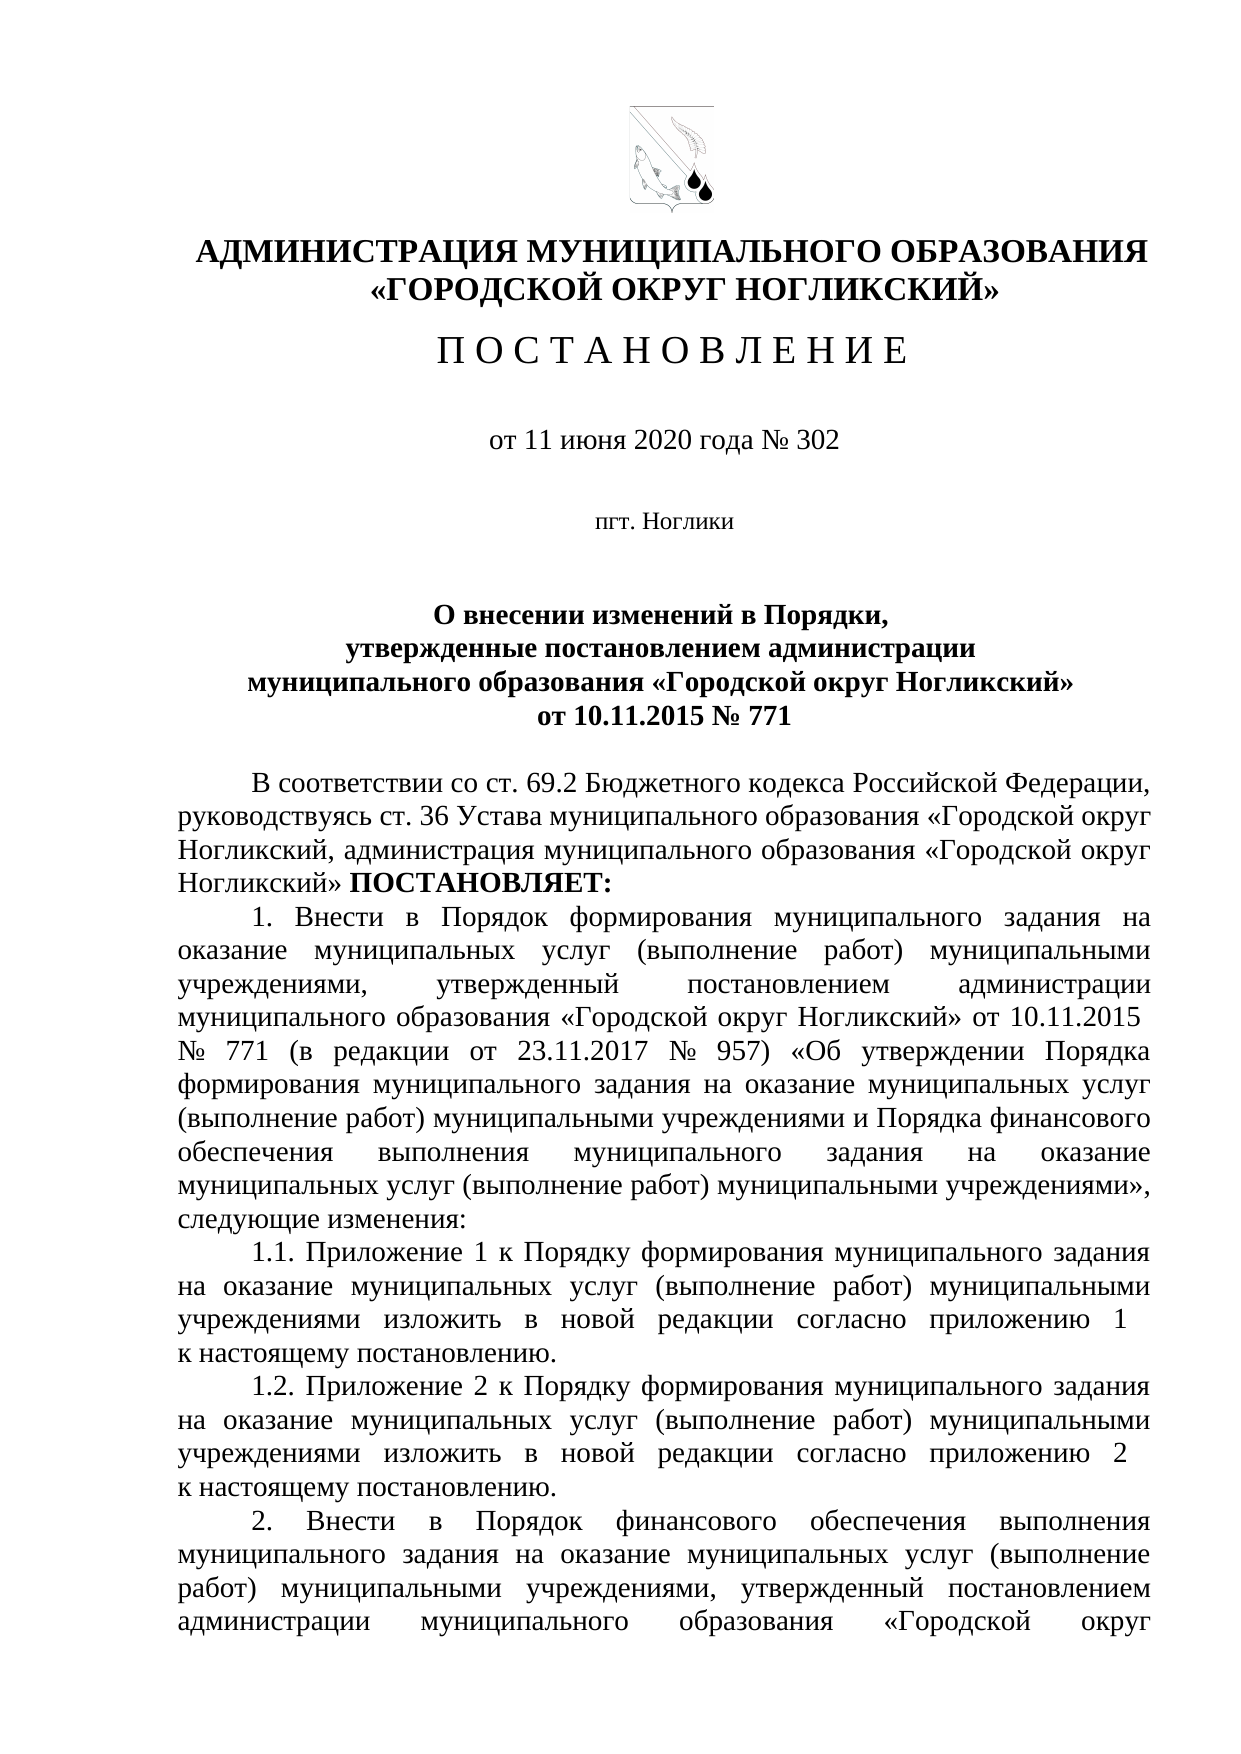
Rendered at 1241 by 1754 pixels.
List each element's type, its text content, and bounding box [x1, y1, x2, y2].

text О внесении изменений в Порядки, утвержденные постановлением администрации муниципального образования «Городской округ Ногликский» от 10.11.2015 № 771 [177, 597, 1152, 731]
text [177, 1503, 1152, 1637]
text 1. Внести в Порядок формирования муниципального задания на оказание муниципальных услуг (выполнение работ) муниципальными учреждениями, утвержденный постановлением администрации муниципального образования «Городской округ Ногликский» от 10.11.2015 № 771 (в редакции от 23.11.2017 № 957) «Об утверждении Порядка формирования муниципального задания на оказание муниципальных услуг (выполнение работ) муниципальными учреждениями и Порядка финансового обеспечения выполнения муниципального задания на оказание муниципальных услуг (выполнение работ) муниципальными учреждениями», следующие изменения: [177, 899, 1152, 1234]
text 1.1. Приложение 1 к Порядку формирования муниципального задания на оказание муниципальных услуг (выполнение работ) муниципальными учреждениями изложить в новой редакции согласно приложению 1 к настоящему постановлению. [177, 1234, 1152, 1368]
table_header АДМИНИСТРАЦИЯ МУНИЦИПАЛЬНОГО ОБРАЗОВАНИЯ «ГОРОДСКОЙ ОКРУГ НОГЛИКСКИЙ» П О С Т А Н О В Л Е Н И Е [177, 106, 1167, 372]
picture [629, 106, 714, 213]
text В соответствии со ст. 69.2 Бюджетного кодекса Российской Федерации, руководствуясь ст. 36 Устава муниципального образования «Городской округ Ногликский, администрация муниципального образования «Городской округ Ногликский» ПОСТАНОВЛЯЕТ: [177, 765, 1152, 899]
text от 11 июня 2020 года № 302 [177, 422, 1152, 456]
text пгт. Ноглики [177, 506, 1152, 534]
text 1.2. Приложение 2 к Порядку формирования муниципального задания на оказание муниципальных услуг (выполнение работ) муниципальными учреждениями изложить в новой редакции согласно приложению 2 к настоящему постановлению. [177, 1368, 1152, 1503]
